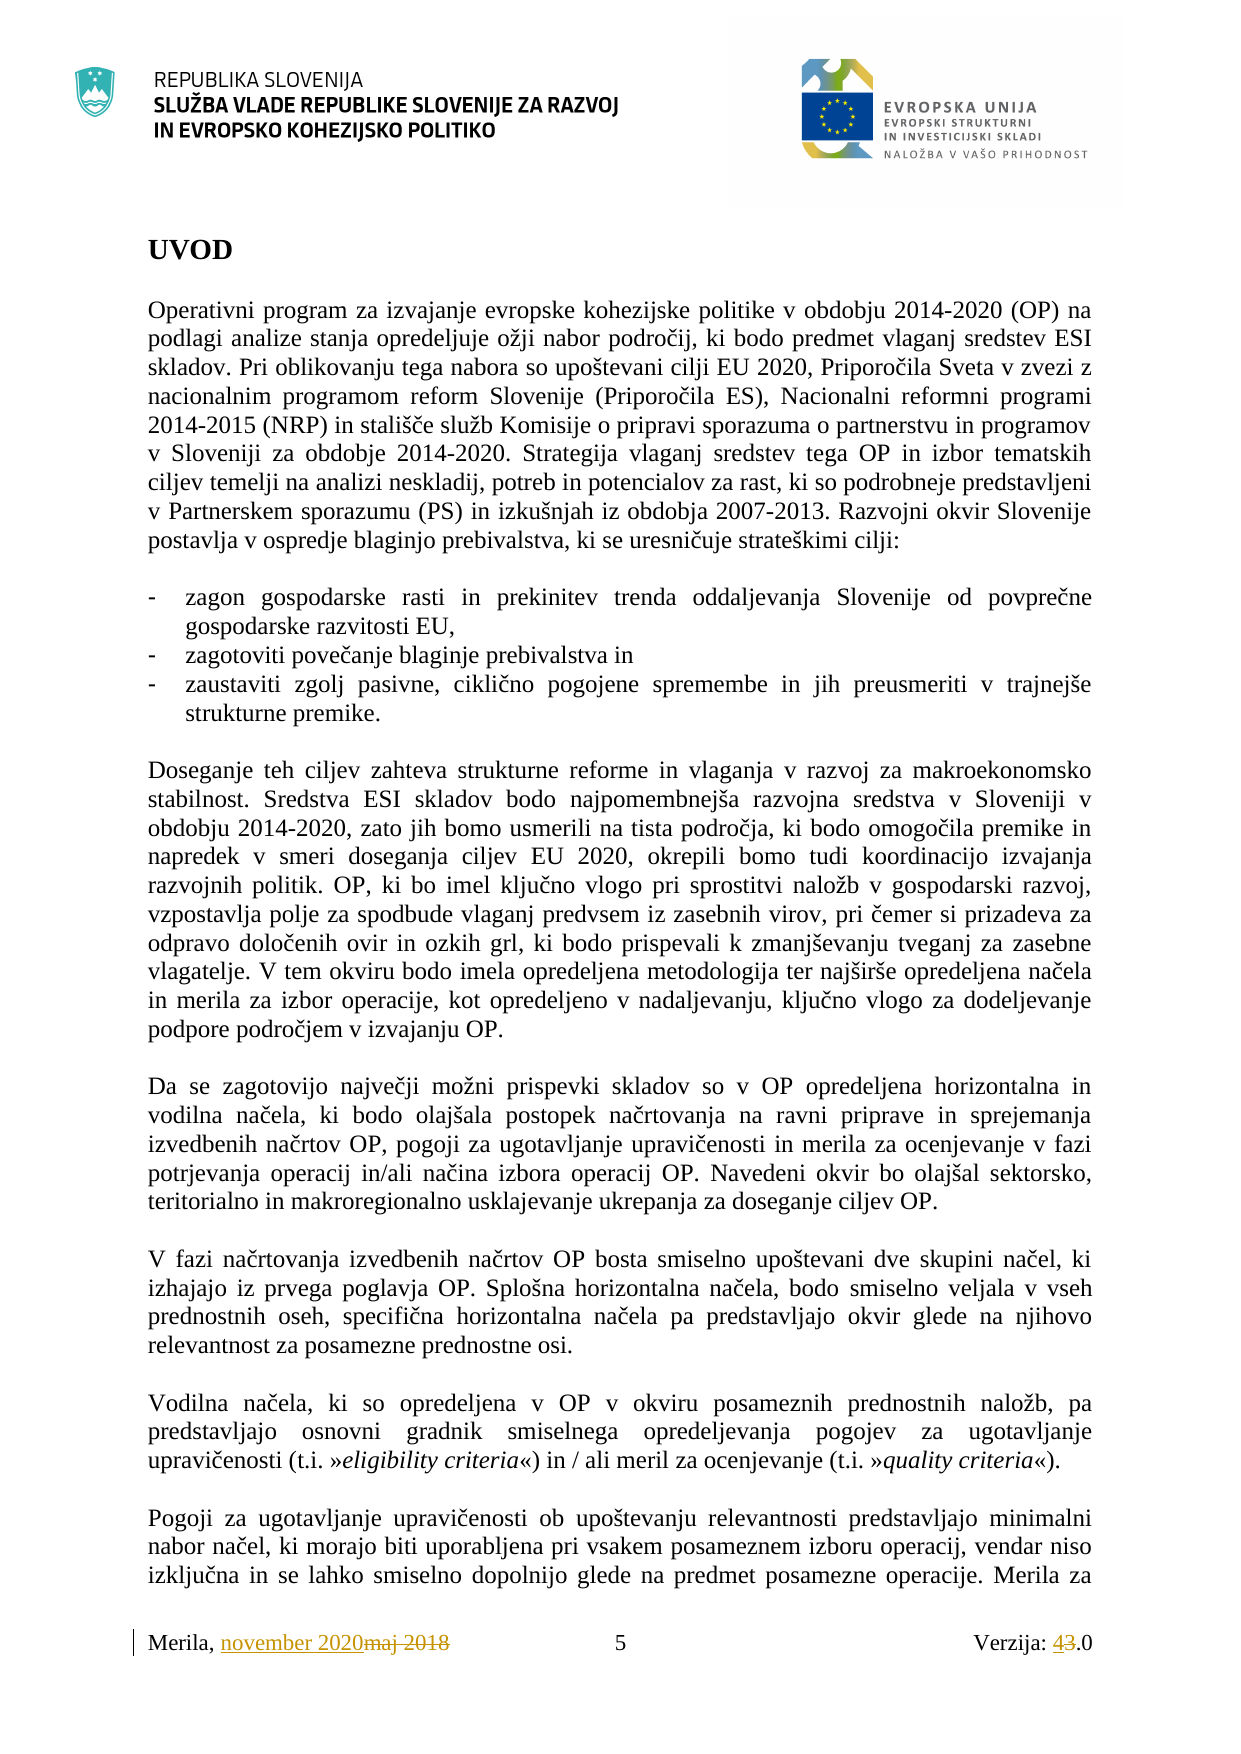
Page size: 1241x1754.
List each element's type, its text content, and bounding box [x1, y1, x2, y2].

picture [75, 67, 619, 144]
picture [728, 16, 1125, 208]
text Operativni program za izvajanje evropske kohezijske politike v obdobju 2014-2020 (OP) na podlagi analize stanja opredeljuje ožji nabor področij, ki bodo predmet vlaganj sredstev ESI skladov. Pri oblikovanju tega nabora so upoštevani cilji EU 2020, Priporočila Sveta v zvezi z nacionalnim programom reform Slovenije (Priporočila ES), Nacionalni reformni programi 2014-2015 (NRP) in stališče služb Komisije o pripravi sporazuma o partnerstvu in programov v Sloveniji za obdobje 2014-2020. Strategija vlaganj sredstev tega OP in izbor tematskih ciljev temelji na analizi neskladij, potreb in potencialov za rast, ki so podrobneje predstavljeni v Partnerskem sporazumu (PS) in izkušnjah iz obdobja 2007-2013. Razvojni okvir Slovenije postavlja v ospredje blaginjo prebivalstva, ki se uresničuje strateškimi cilji: [148, 295, 1093, 553]
list zagon gospodarske rasti in prekinitev trenda oddaljevanja Slovenije od povprečne gospodarske razvitosti EU, [148, 582, 1093, 640]
subtitle UVOD [148, 232, 1093, 266]
text Vodilna načela, ki so opredeljena v OP v okviru posameznih prednostnih naložb, pa predstavljajo osnovni gradnik smiselnega opredeljevanja pogojev za ugotavljanje upravičenosti (t.i. »eligibility criteria«) in / ali meril za ocenjevanje (t.i. »quality criteria«). [148, 1388, 1093, 1474]
list zagotoviti povečanje blaginje prebivalstva in [148, 640, 1093, 669]
text V fazi načrtovanja izvedbenih načrtov OP bosta smiselno upoštevani dve skupini načel, ki izhajajo iz prvega poglavja OP. Splošna horizontalna načela, bodo smiselno veljala v vseh prednostnih oseh, specifična horizontalna načela pa predstavljajo okvir glede na njihovo relevantnost za posamezne prednostne osi. [148, 1244, 1093, 1359]
text Doseganje teh ciljev zahteva strukturne reforme in vlaganja v razvoj za makroekonomsko stabilnost. Sredstva ESI skladov bodo najpomembnejša razvojna sredstva v Sloveniji v obdobju 2014-2020, zato jih bomo usmerili na tista področja, ki bodo omogočila premike in napredek v smeri doseganja ciljev EU 2020, okrepili bomo tudi koordinacijo izvajanja razvojnih politik. OP, ki bo imel ključno vlogo pri sprostitvi naložb v gospodarski razvoj, vzpostavlja polje za spodbude vlaganj predvsem iz zasebnih virov, pri čemer si prizadeva za odpravo določenih ovir in ozkih grl, ki bodo prispevali k zmanjševanju tveganj za zasebne vlagatelje. V tem okviru bodo imela opredeljena metodologija ter najširše opredeljena načela in merila za izbor operacije, kot opredeljeno v nadaljevanju, ključno vlogo za dodeljevanje podpore področjem v izvajanju OP. [148, 755, 1093, 1043]
text Da se zagotovijo največji možni prispevki skladov so v OP opredeljena horizontalna in vodilna načela, ki bodo olajšala postopek načrtovanja na ravni priprave in sprejemanja izvedbenih načrtov OP, pogoji za ugotavljanje upravičenosti in merila za ocenjevanje v fazi potrjevanja operacij in/ali načina izbora operacij OP. Navedeni okvir bo olajšal sektorsko, teritorialno in makroregionalno usklajevanje ukrepanja za doseganje ciljev OP. [148, 1071, 1093, 1215]
list zaustaviti zgolj pasivne, ciklično pogojene spremembe in jih preusmeriti v trajnejše strukturne premike. [148, 669, 1093, 726]
